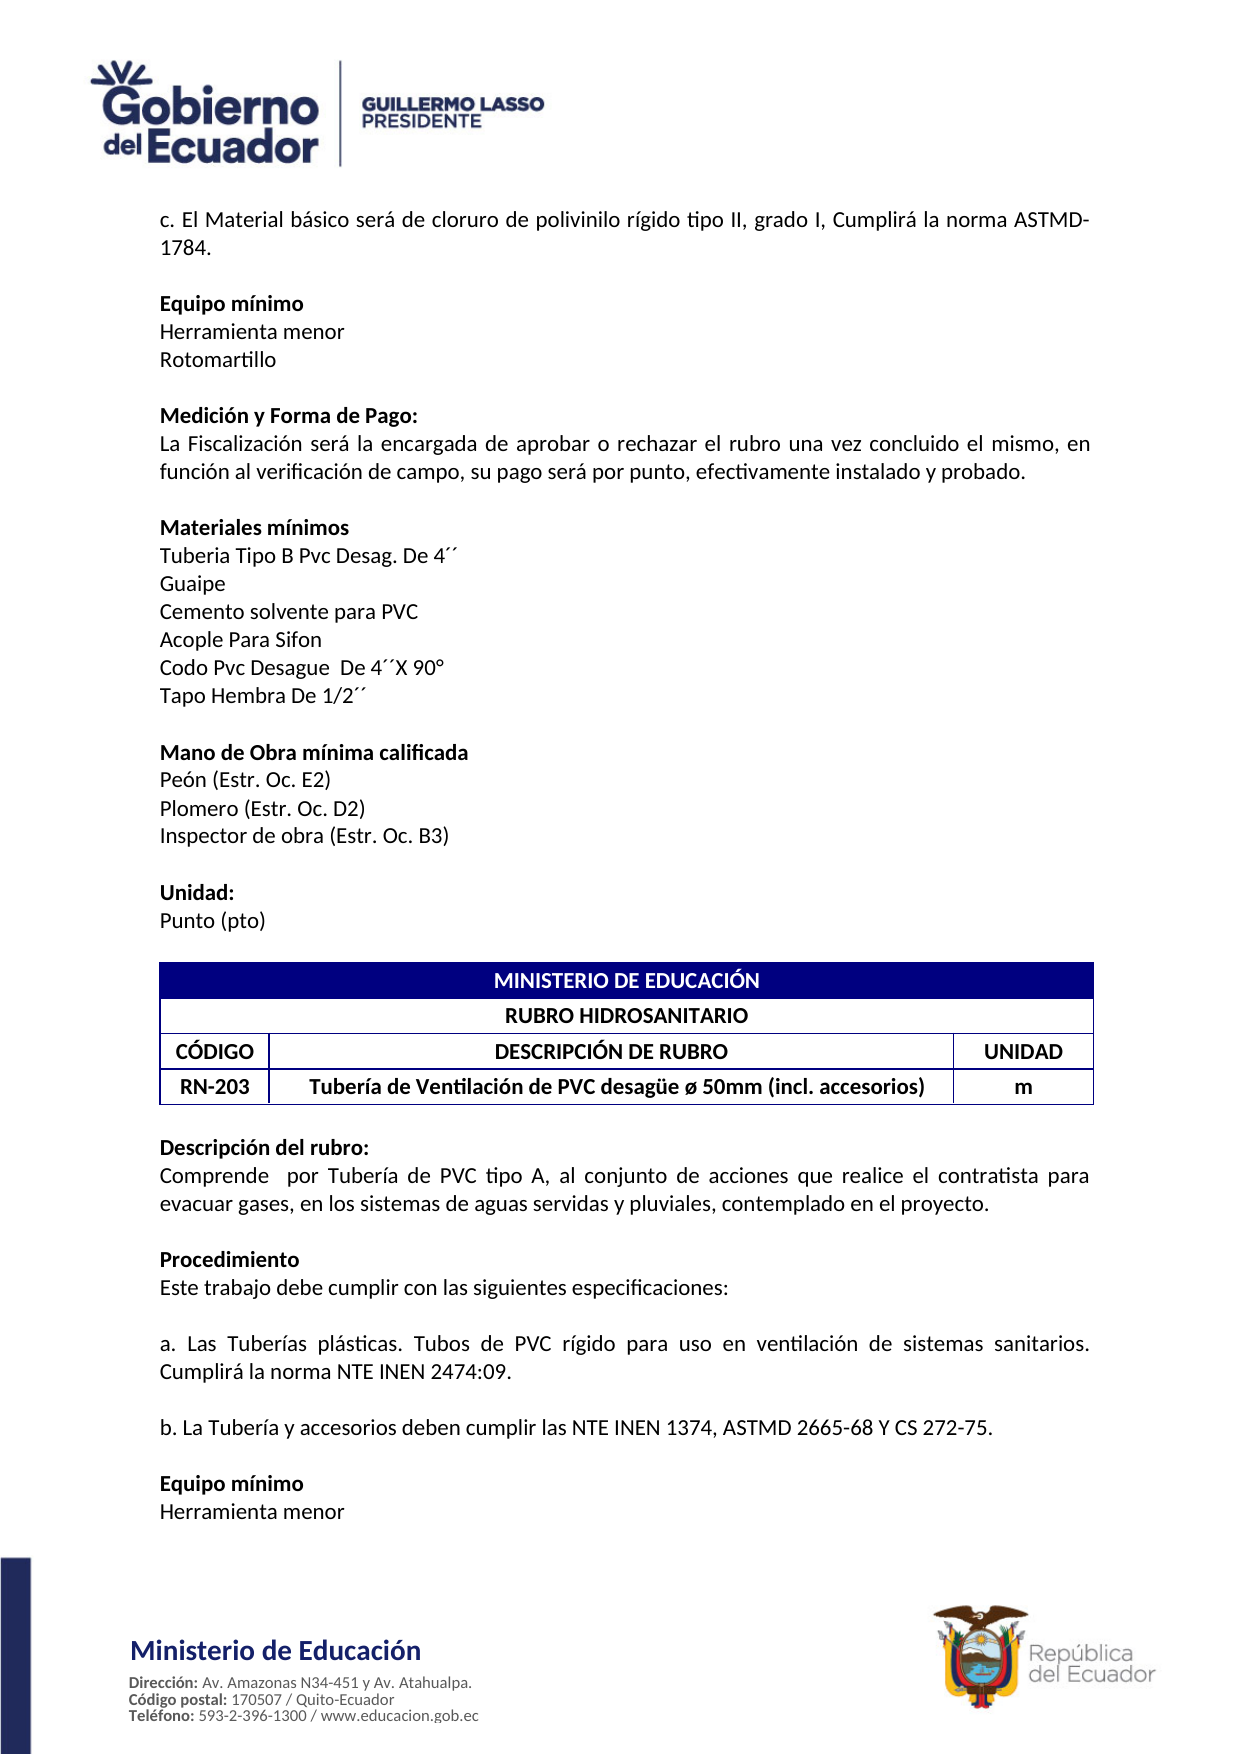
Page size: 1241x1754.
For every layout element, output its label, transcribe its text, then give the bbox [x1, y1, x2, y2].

text Descripción del rubro: [159, 1133, 1092, 1161]
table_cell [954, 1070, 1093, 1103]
text a. Las Tuberías plásticas. Tubos de PVC rígido para uso en ventilación de sistemas sanitarios. Cumplirá la norma NTE INEN 2474:09. [159, 1329, 1092, 1385]
text Comprende por Tubería de PVC tipo A, al conjunto de acciones que realice el contratista para evacuar gases, en los sistemas de aguas servidas y pluviales, contemplado en el proyecto. [159, 1161, 1092, 1217]
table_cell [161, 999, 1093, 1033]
text Herramienta menor [159, 317, 1092, 345]
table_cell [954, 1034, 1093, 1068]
text Peón (Estr. Oc. E2) [159, 766, 1092, 794]
text Equipo mínimo [159, 289, 1092, 317]
text La Fiscalización será la encargada de aprobar o rechazar el rubro una vez concluido el mismo, en función al verificación de campo, su pago será por punto, efectivamente instalado y probado. [159, 429, 1092, 485]
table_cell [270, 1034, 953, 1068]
text b. La Tubería y accesorios deben cumplir las NTE INEN 1374, ASTMD 2665-68 Y CS 272-75. [159, 1413, 1092, 1441]
text Punto (pto) [159, 906, 1092, 934]
text Tuberia Tipo B Pvc Desag. De 4´´ [159, 541, 1092, 569]
text Unidad: [159, 878, 1092, 906]
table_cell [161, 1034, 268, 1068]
text Guaipe [159, 569, 1092, 597]
text c. El Material básico será de cloruro de polivinilo rígido tipo II, grado I, Cumplirá la norma ASTMD-1784. [159, 205, 1092, 261]
text Tapo Hembra De 1/2´´ [159, 682, 1092, 709]
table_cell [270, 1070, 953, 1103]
text Acople Para Sifon [159, 626, 1092, 653]
text Este trabajo debe cumplir con las siguientes especificaciones: [159, 1273, 1092, 1301]
text Rotomartillo [159, 345, 1092, 373]
text Plomero (Estr. Oc. D2) [159, 794, 1092, 822]
text Equipo mínimo [159, 1469, 1092, 1497]
text Procedimiento [159, 1245, 1092, 1273]
text Codo Pvc Desague De 4´´X 90° [159, 653, 1092, 682]
text Medición y Forma de Pago: [159, 401, 1092, 429]
picture [0, 1, 1241, 1754]
text Materiales mínimos [159, 513, 1092, 541]
text Inspector de obra (Estr. Oc. B3) [159, 822, 1092, 850]
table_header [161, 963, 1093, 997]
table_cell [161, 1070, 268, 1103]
text Cemento solvente para PVC [159, 597, 1092, 626]
text Herramienta menor [159, 1497, 1092, 1525]
text Mano de Obra mínima calificada [159, 738, 1092, 766]
